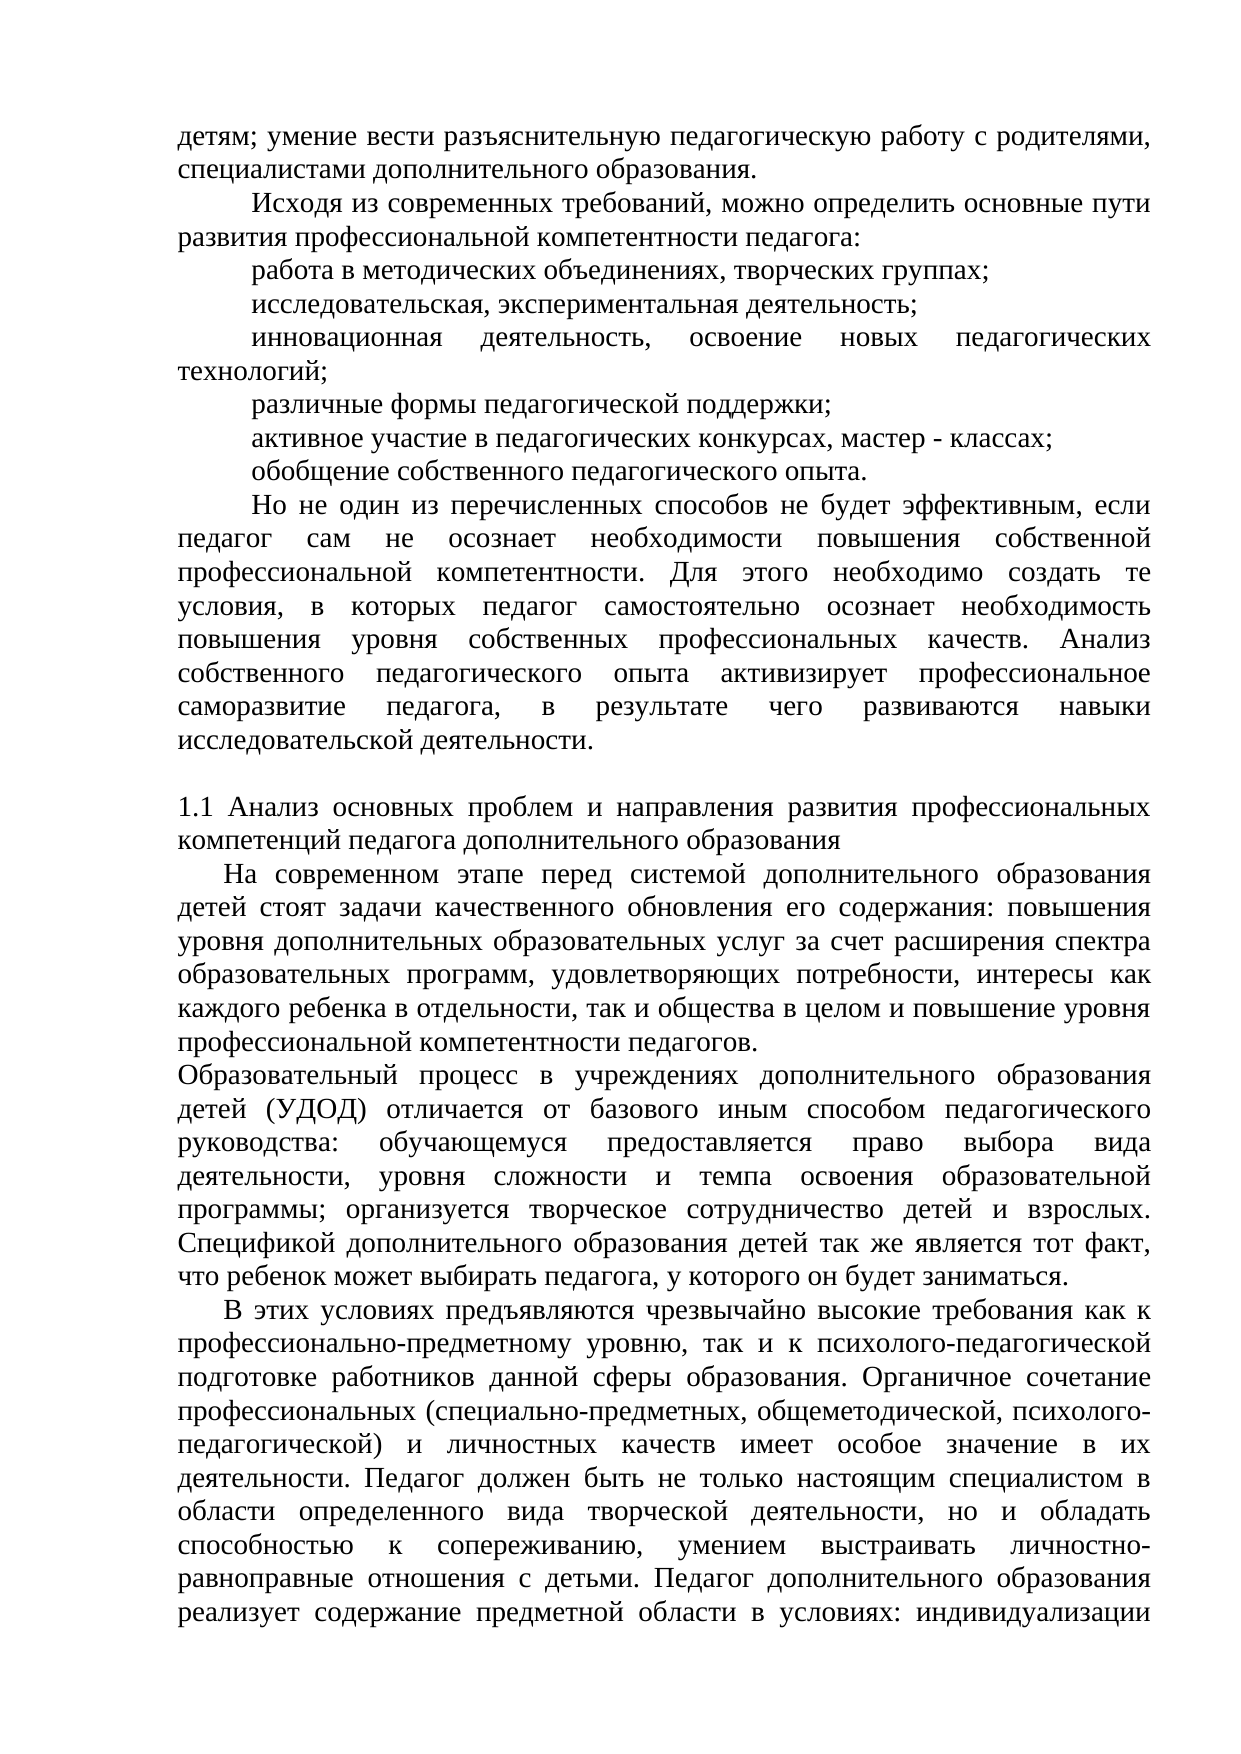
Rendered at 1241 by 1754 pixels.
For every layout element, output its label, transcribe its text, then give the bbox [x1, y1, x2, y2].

text активное участие в педагогических конкурсах, мастер - классах; [177, 420, 1152, 453]
text различные формы педагогической поддержки; [177, 386, 1152, 420]
text обобщение собственного педагогического опыта. [177, 453, 1152, 487]
text инновационная деятельность, освоение новых педагогических технологий; [177, 319, 1152, 386]
text Исходя из современных требований, можно определить основные пути развития профессиональной компетентности педагога: [177, 185, 1152, 252]
text исследовательская, экспериментальная деятельность; [177, 286, 1152, 319]
text Образовательный процесс в учреждениях дополнительного образования детей (УДОД) отличается от базового иным способом педагогического руководства: обучающемуся предоставляется право выбора вида деятельности, уровня сложности и темпа освоения образовательной программы; организуется творческое сотрудничество детей и взрослых. Спецификой дополнительного образования детей так же является тот факт, что ребенок может выбирать педагога, у которого он будет заниматься. [177, 1057, 1152, 1292]
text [177, 1292, 1152, 1627]
text работа в методических объединениях, творческих группах; [177, 252, 1152, 286]
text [177, 118, 1152, 185]
text 1.1 Анализ основных проблем и направления развития профессиональных компетенций педагога дополнительного образования [177, 755, 1152, 856]
text Но не один из перечисленных способов не будет эффективным, если педагог сам не осознает необходимости повышения собственной профессиональной компетентности. Для этого необходимо создать те условия, в которых педагог самостоятельно осознает необходимость повышения уровня собственных профессиональных качеств. Анализ собственного педагогического опыта активизирует профессиональное саморазвитие педагога, в результате чего развиваются навыки исследовательской деятельности. [177, 487, 1152, 755]
text На современном этапе перед системой дополнительного образования детей стоят задачи качественного обновления его содержания: повышения уровня дополнительных образовательных услуг за счет расширения спектра образовательных программ, удовлетворяющих потребности, интересы как каждого ребенка в отдельности, так и общества в целом и повышение уровня профессиональной компетентности педагогов. [177, 856, 1152, 1057]
